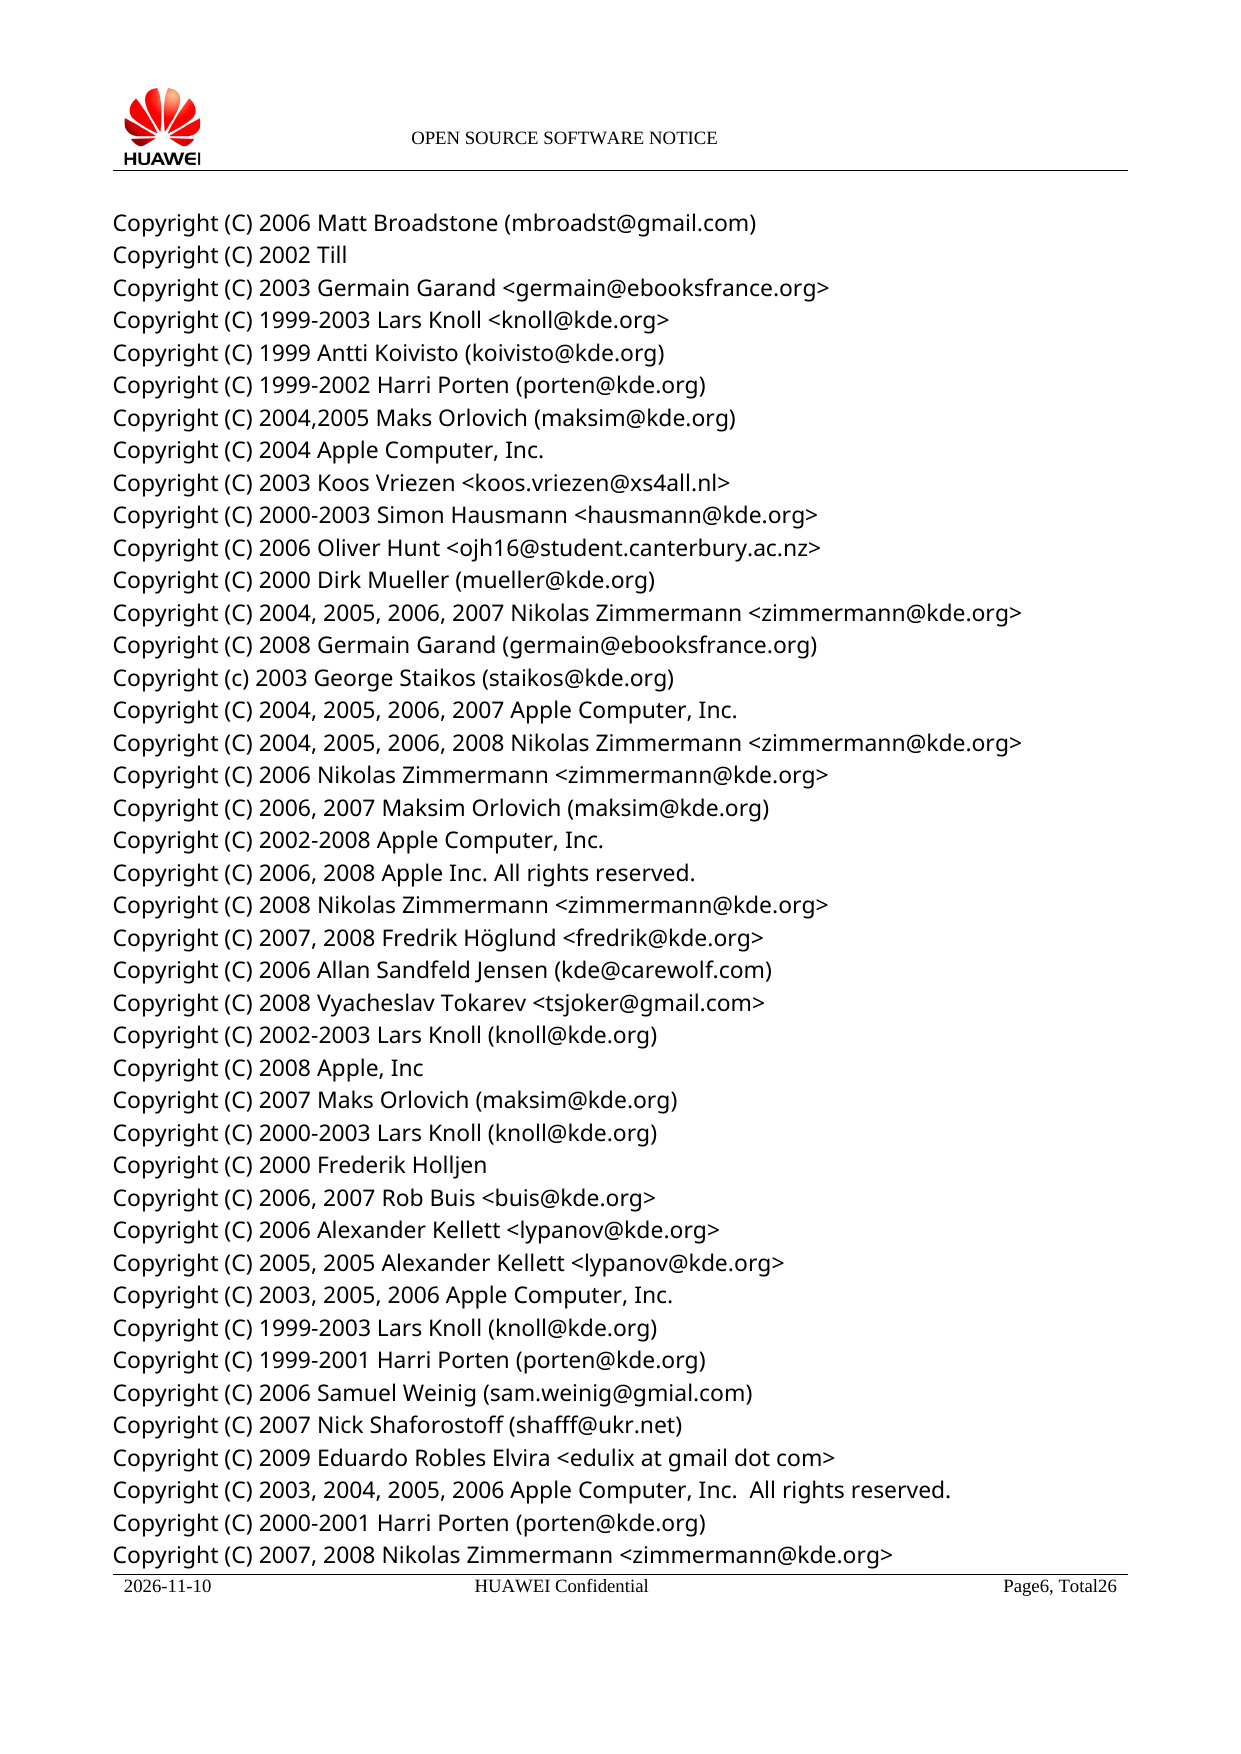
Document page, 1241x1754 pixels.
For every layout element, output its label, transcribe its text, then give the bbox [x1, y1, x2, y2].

picture [124, 88, 201, 165]
